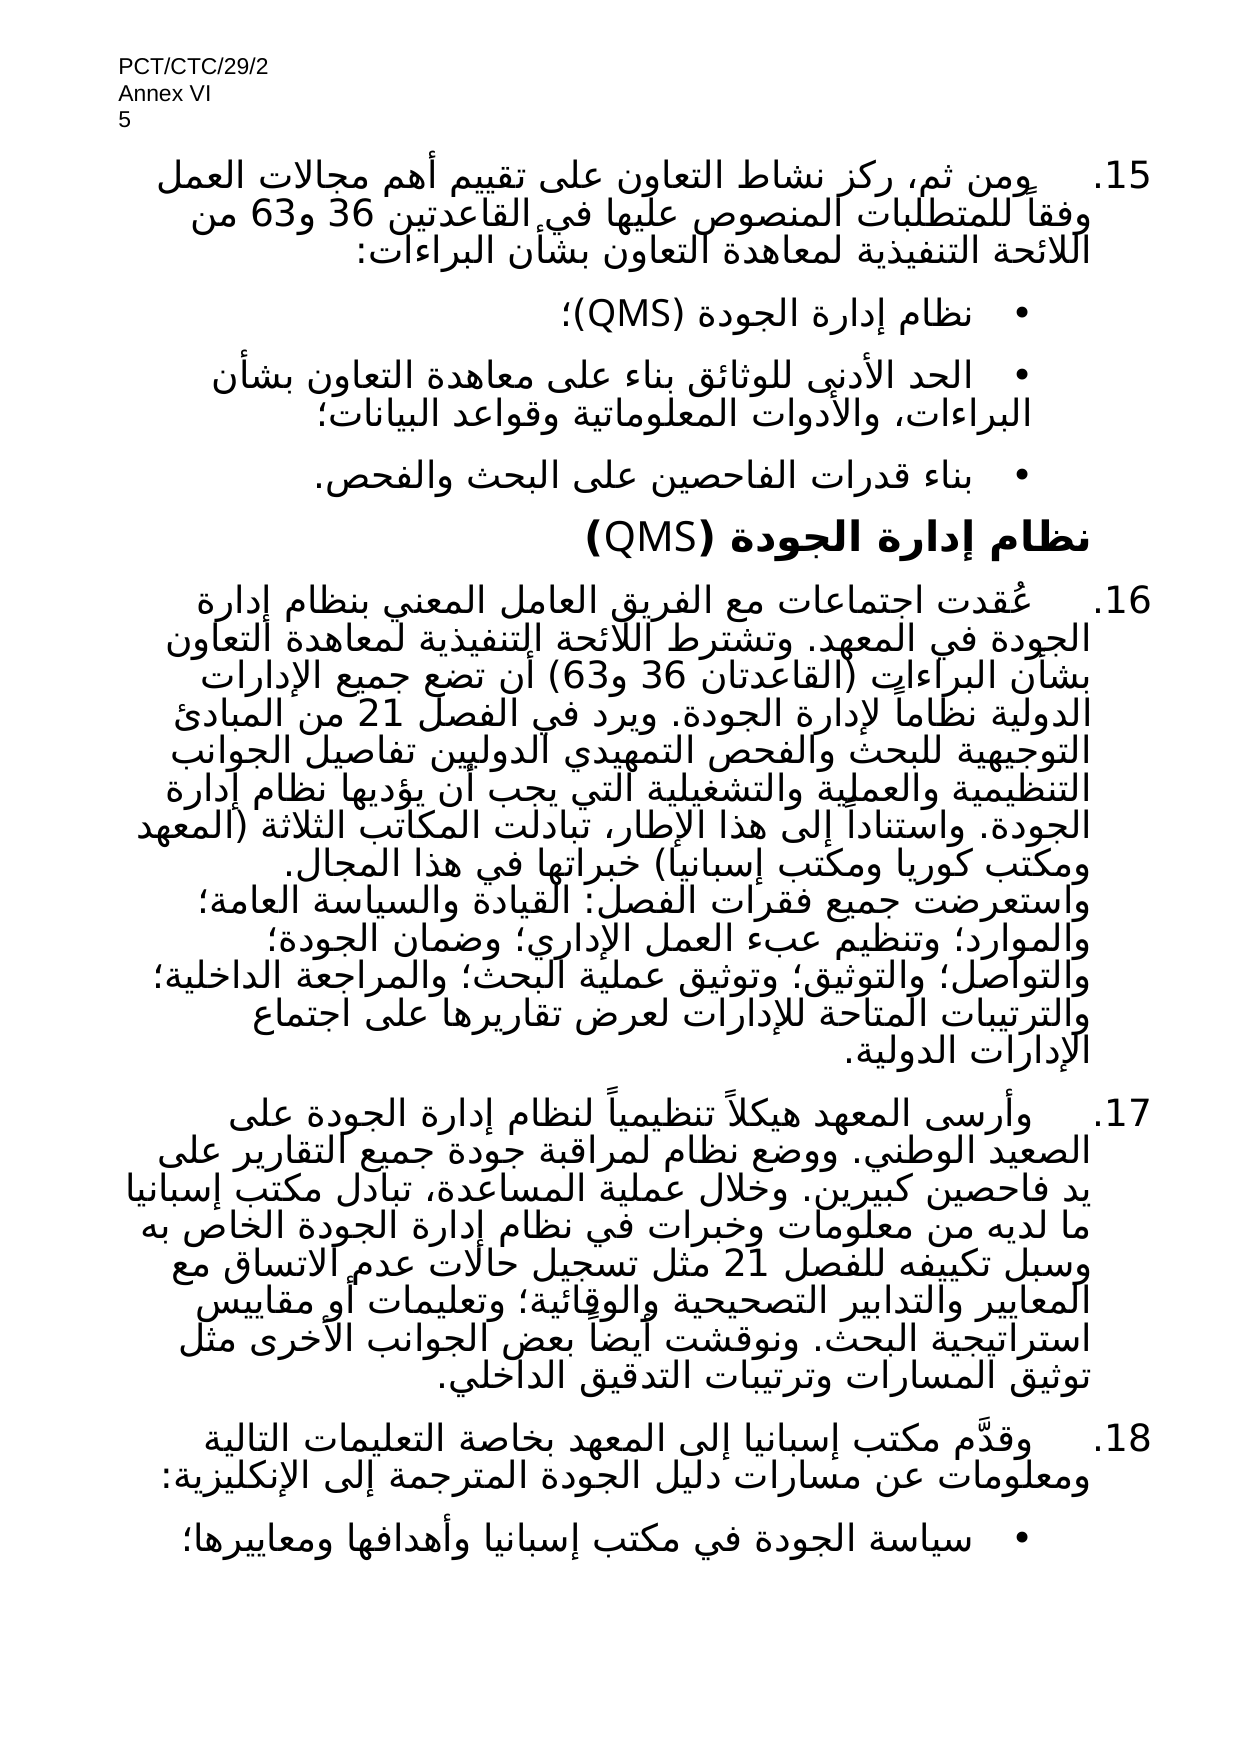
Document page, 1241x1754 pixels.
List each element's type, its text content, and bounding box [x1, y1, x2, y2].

list وأرسى المعهد هيكلاً تنظيمياً لنظام إدارة الجودة على الصعيد الوطني. ووضع نظام لمراقبة جودة جميع التقارير على يد فاحصين كبيرين. وخلال عملية المساعدة، تبادل مكتب إسبانيا ما لديه من معلومات وخبرات في نظام إدارة الجودة الخاص به وسبل تكييفه للفصل 21 مثل تسجيل حالات عدم الاتساق مع المعايير والتدابير التصحيحية والوقائية؛ وتعليمات أو مقاييس استراتيجية البحث. ونوقشت أيضاً بعض الجوانب الأخرى مثل توثيق المسارات وترتيبات التدقيق الداخلي. [118, 1096, 1092, 1396]
text • الحد الأدنى للوثائق بناء على معاهدة التعاون بشأن البراءات، والأدوات المعلوماتية وقواعد البيانات؛ [118, 358, 1033, 433]
list عُقدت اجتماعات مع الفريق العامل المعني بنظام إدارة الجودة في المعهد. وتشترط اللائحة التنفيذية لمعاهدة التعاون بشأن البراءات (القاعدتان 36 و63) أن تضع جميع الإدارات الدولية نظاماً لإدارة الجودة. ويرد في الفصل 21 من المبادئ التوجيهية للبحث والفحص التمهيدي الدوليين تفاصيل الجوانب التنظيمية والعملية والتشغيلية التي يجب أن يؤديها نظام إدارة الجودة. واستناداً إلى هذا الإطار، تبادلت المكاتب الثلاثة (المعهد ومكتب كوريا ومكتب إسبانيا) خبراتها في هذا المجال. واستعرضت جميع فقرات الفصل: القيادة والسياسة العامة؛ والموارد؛ وتنظيم عبء العمل الإداري؛ وضمان الجودة؛ والتواصل؛ والتوثيق؛ وتوثيق عملية البحث؛ والمراجعة الداخلية؛ والترتيبات المتاحة للإدارات لعرض تقاريرها على اجتماع الإدارات الدولية. [118, 583, 1092, 1071]
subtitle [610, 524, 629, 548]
list ومن ثم، ركز نشاط التعاون على تقييم أهم مجالات العمل وفقاً للمتطلبات المنصوص عليها في القاعدتين 36 و63 من اللائحة التنفيذية لمعاهدة التعاون بشأن البراءات: [118, 158, 1092, 271]
text • نظام إدارة الجودة (QMS)؛ [118, 296, 1033, 333]
text • بناء قدرات الفاحصين على البحث والفحص. [118, 458, 1033, 496]
text • سياسة الجودة في مكتب إسبانيا وأهدافها ومعاييرها؛ [118, 1521, 1033, 1558]
subtitle نظام إدارة الجودة (QMS) [118, 521, 626, 558]
subtitle نظام إدارة الجودة (QMS) [795, 521, 1092, 558]
subtitle نظام إدارة الجودة (QMS) [624, 521, 837, 558]
list وقدَّم مكتب إسبانيا إلى المعهد بخاصة التعليمات التالية ومعلومات عن مسارات دليل الجودة المترجمة إلى الإنكليزية: [118, 1421, 1092, 1496]
